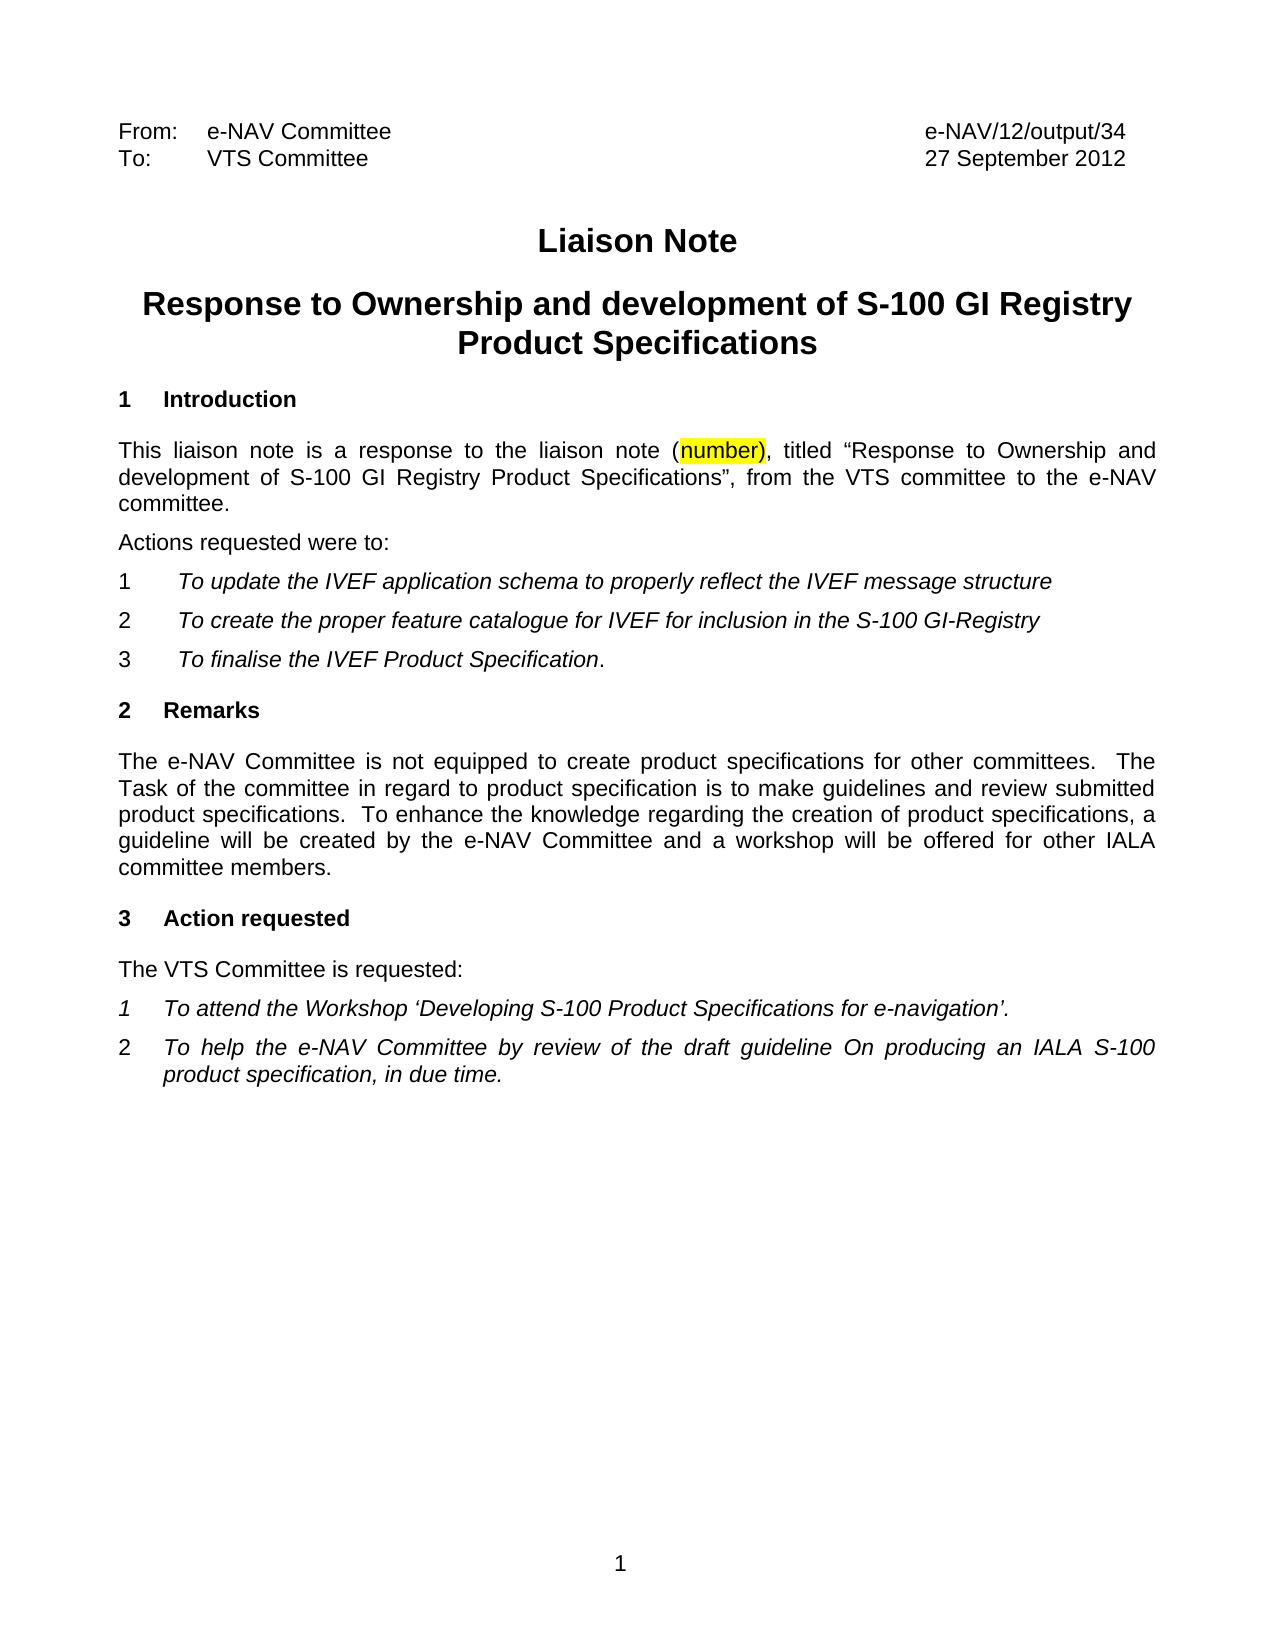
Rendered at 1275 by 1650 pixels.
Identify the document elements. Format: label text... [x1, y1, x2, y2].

text This liaison note is a response to the liaison note (number), titled “Response to Ownership and development of S-100 GI Registry Product Specifications”, from the VTS committee to the e-NAV committee. [118, 437, 1157, 517]
text Actions requested were to: [118, 529, 1157, 555]
subtitle Introduction [118, 386, 1157, 412]
list The VTS Committee is requested: [118, 956, 1157, 983]
list To help the e-NAV Committee by review of the draft guideline On producing an IALA S-100 product specification, in due time. [118, 1034, 1157, 1087]
subtitle Action requested [118, 905, 1157, 931]
table_cell To: VTS Committee [107, 145, 568, 171]
table_header e-NAV/12/output/34 [568, 118, 1137, 144]
text The e-NAV Committee is not equipped to create product specifications for other committees. The Task of the committee in regard to product specification is to make guidelines and review submitted product specifications. To enhance the knowledge regarding the creation of product specifications, a guideline will be created by the e-NAV Committee and a workshop will be offered for other IALA committee members. [118, 748, 1157, 880]
list To finalise the IVEF Product Specification. [118, 646, 1157, 672]
list To attend the Workshop ‘Developing S-100 Product Specifications for e-navigation’. [118, 995, 1157, 1022]
table_cell 27 September 2012 [568, 145, 1137, 171]
title Liaison Note [118, 221, 1157, 259]
subtitle Remarks [118, 697, 1157, 723]
list To update the IVEF application schema to properly reflect the IVEF message structure [118, 568, 1157, 594]
table_header From: e-NAV Committee [107, 118, 568, 144]
list To create the proper feature catalogue for IVEF for inclusion in the S-100 GI-Registry [118, 607, 1157, 633]
title Response to Ownership and development of S-100 GI Registry Product Specifications [118, 284, 1157, 361]
